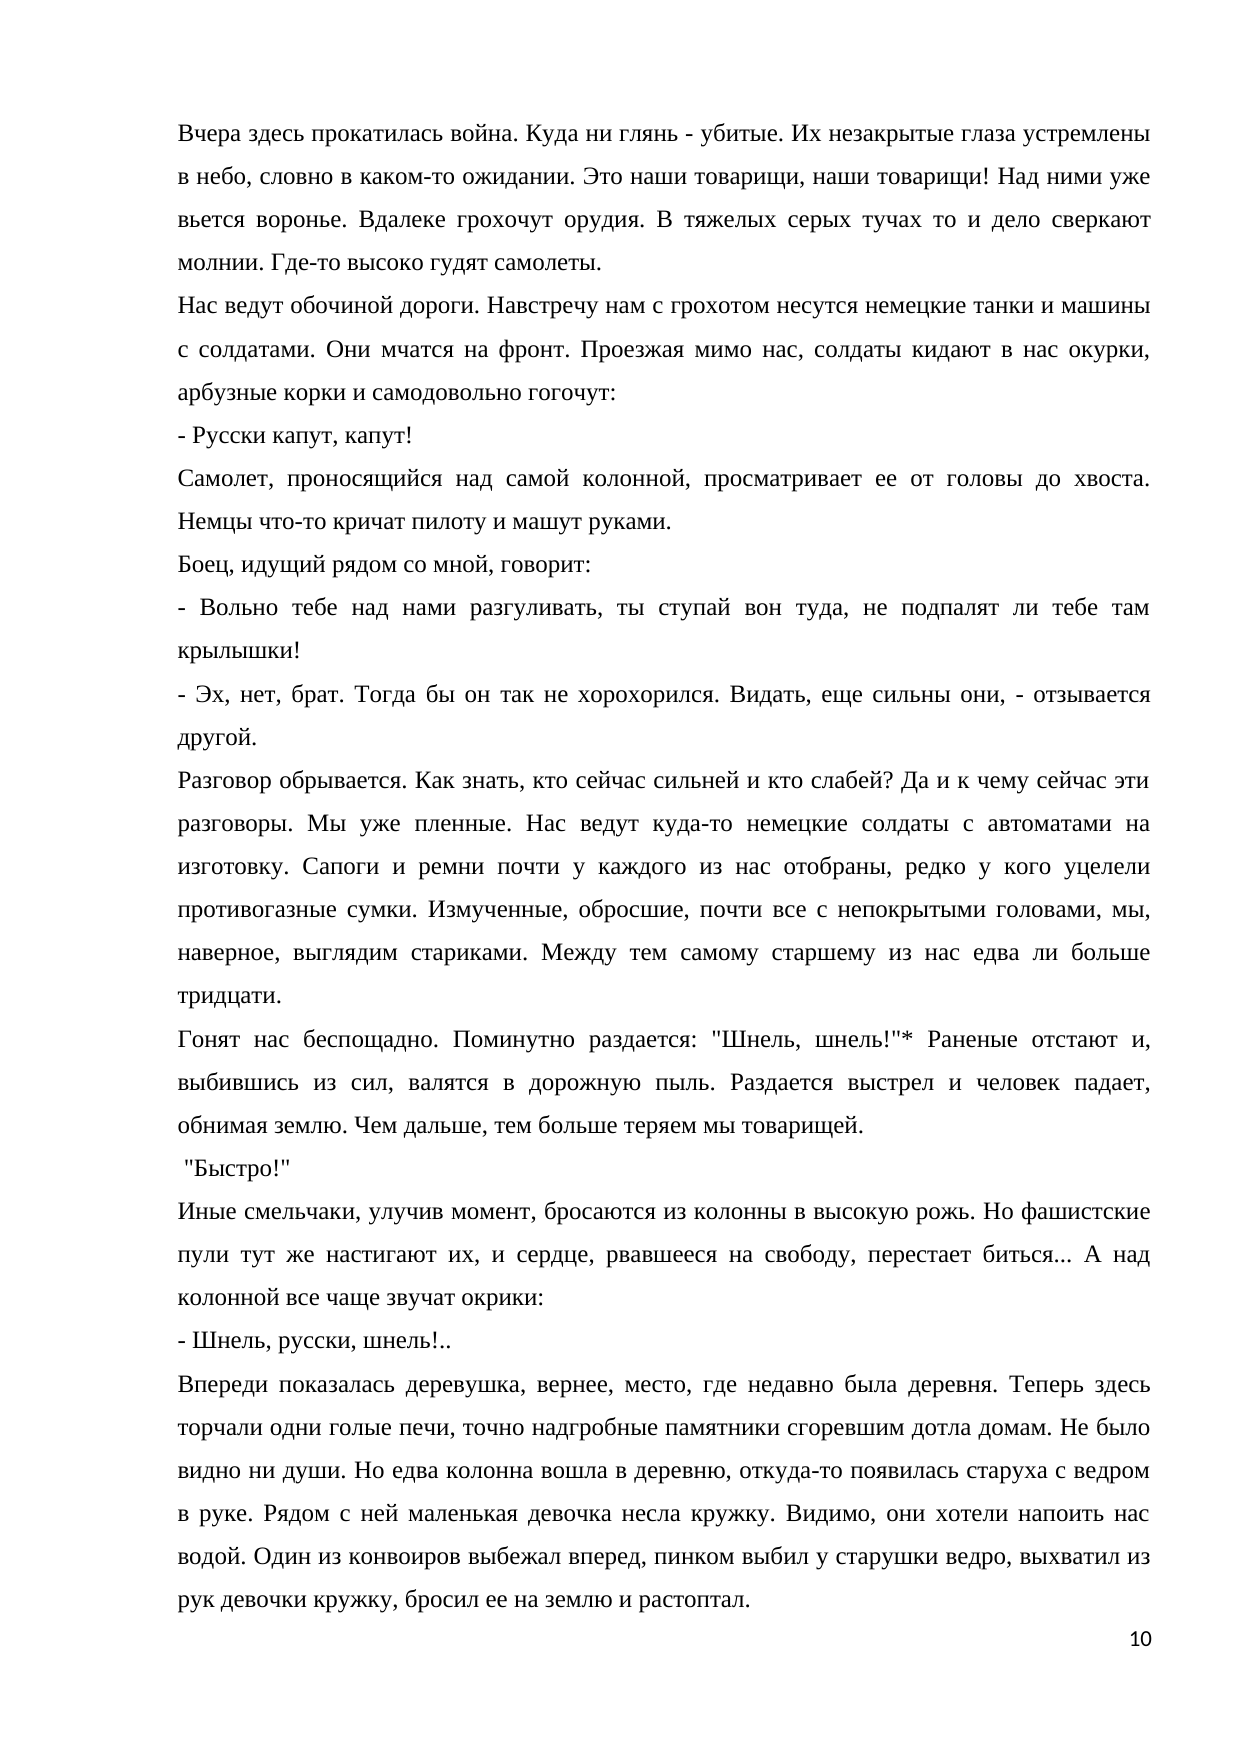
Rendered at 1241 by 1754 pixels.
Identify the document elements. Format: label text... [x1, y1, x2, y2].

text "Быстро!" [177, 1153, 1152, 1182]
text Вчера здесь прокатилась война. Куда ни глянь - убитые. Их незакрытые глаза устремлены в небо, словно в каком-то ожидании. Это наши товарищи, наши товарищи! Над ними уже вьется воронье. Вдалеке грохочут орудия. В тяжелых серых тучах то и дело сверкают молнии. Где-то высоко гудят самолеты. [177, 118, 1152, 276]
text Боец, идущий рядом со мной, говорит: [177, 549, 1152, 578]
text Иные смельчаки, улучив момент, бросаются из колонны в высокую рожь. Но фашистские пули тут же настигают их, и сердце, рвавшееся на свободу, перестает биться... А над колонной все чаще звучат окрики: [177, 1196, 1152, 1311]
text - Шнель, русски, шнель!.. [177, 1326, 1152, 1354]
text - Эх, нет, брат. Тогда бы он так не хорохорился. Видать, еще сильны они, - отзывается другой. [177, 679, 1152, 751]
text Гонят нас беспощадно. Поминутно раздается: "Шнель, шнель!"* Раненые отстают и, выбившись из сил, валятся в дорожную пыль. Раздается выстрел и человек падает, обнимая землю. Чем дальше, тем больше теряем мы товарищей. [177, 1024, 1152, 1139]
text Нас ведут обочиной дороги. Навстречу нам с грохотом несутся немецкие танки и машины с солдатами. Они мчатся на фронт. Проезжая мимо нас, солдаты кидают в нас окурки, арбузные корки и самодовольно гогочут: [177, 291, 1152, 406]
text - Вольно тебе над нами разгуливать, ты ступай вон туда, не подпалят ли тебе там крылышки! [177, 592, 1152, 664]
text - Русски капут, капут! [177, 420, 1152, 449]
text Впереди показалась деревушка, вернее, место, где недавно была деревня. Теперь здесь торчали одни голые печи, точно надгробные памятники сгоревшим дотла домам. Не было видно ни души. Но едва колонна вошла в деревню, откуда-то появилась старуха с ведром в руке. Рядом с ней маленькая девочка несла кружку. Видимо, они хотели напоить нас водой. Один из конвоиров выбежал вперед, пинком выбил у старушки ведро, выхватил из рук девочки кружку, бросил ее на землю и растоптал. [177, 1369, 1152, 1613]
text Самолет, проносящийся над самой колонной, просматривает ее от головы до хвоста. Немцы что-то кричат пилоту и машут руками. [177, 463, 1152, 535]
text Разговор обрывается. Как знать, кто сейчас сильней и кто слабей? Да и к чему сейчас эти разговоры. Мы уже пленные. Нас ведут куда-то немецкие солдаты с автоматами на изготовку. Сапоги и ремни почти у каждого из нас отобраны, редко у кого уцелели противогазные сумки. Измученные, обросшие, почти все с непокрытыми головами, мы, наверное, выглядим стариками. Между тем самому старшему из нас едва ли больше тридцати. [177, 765, 1152, 1009]
